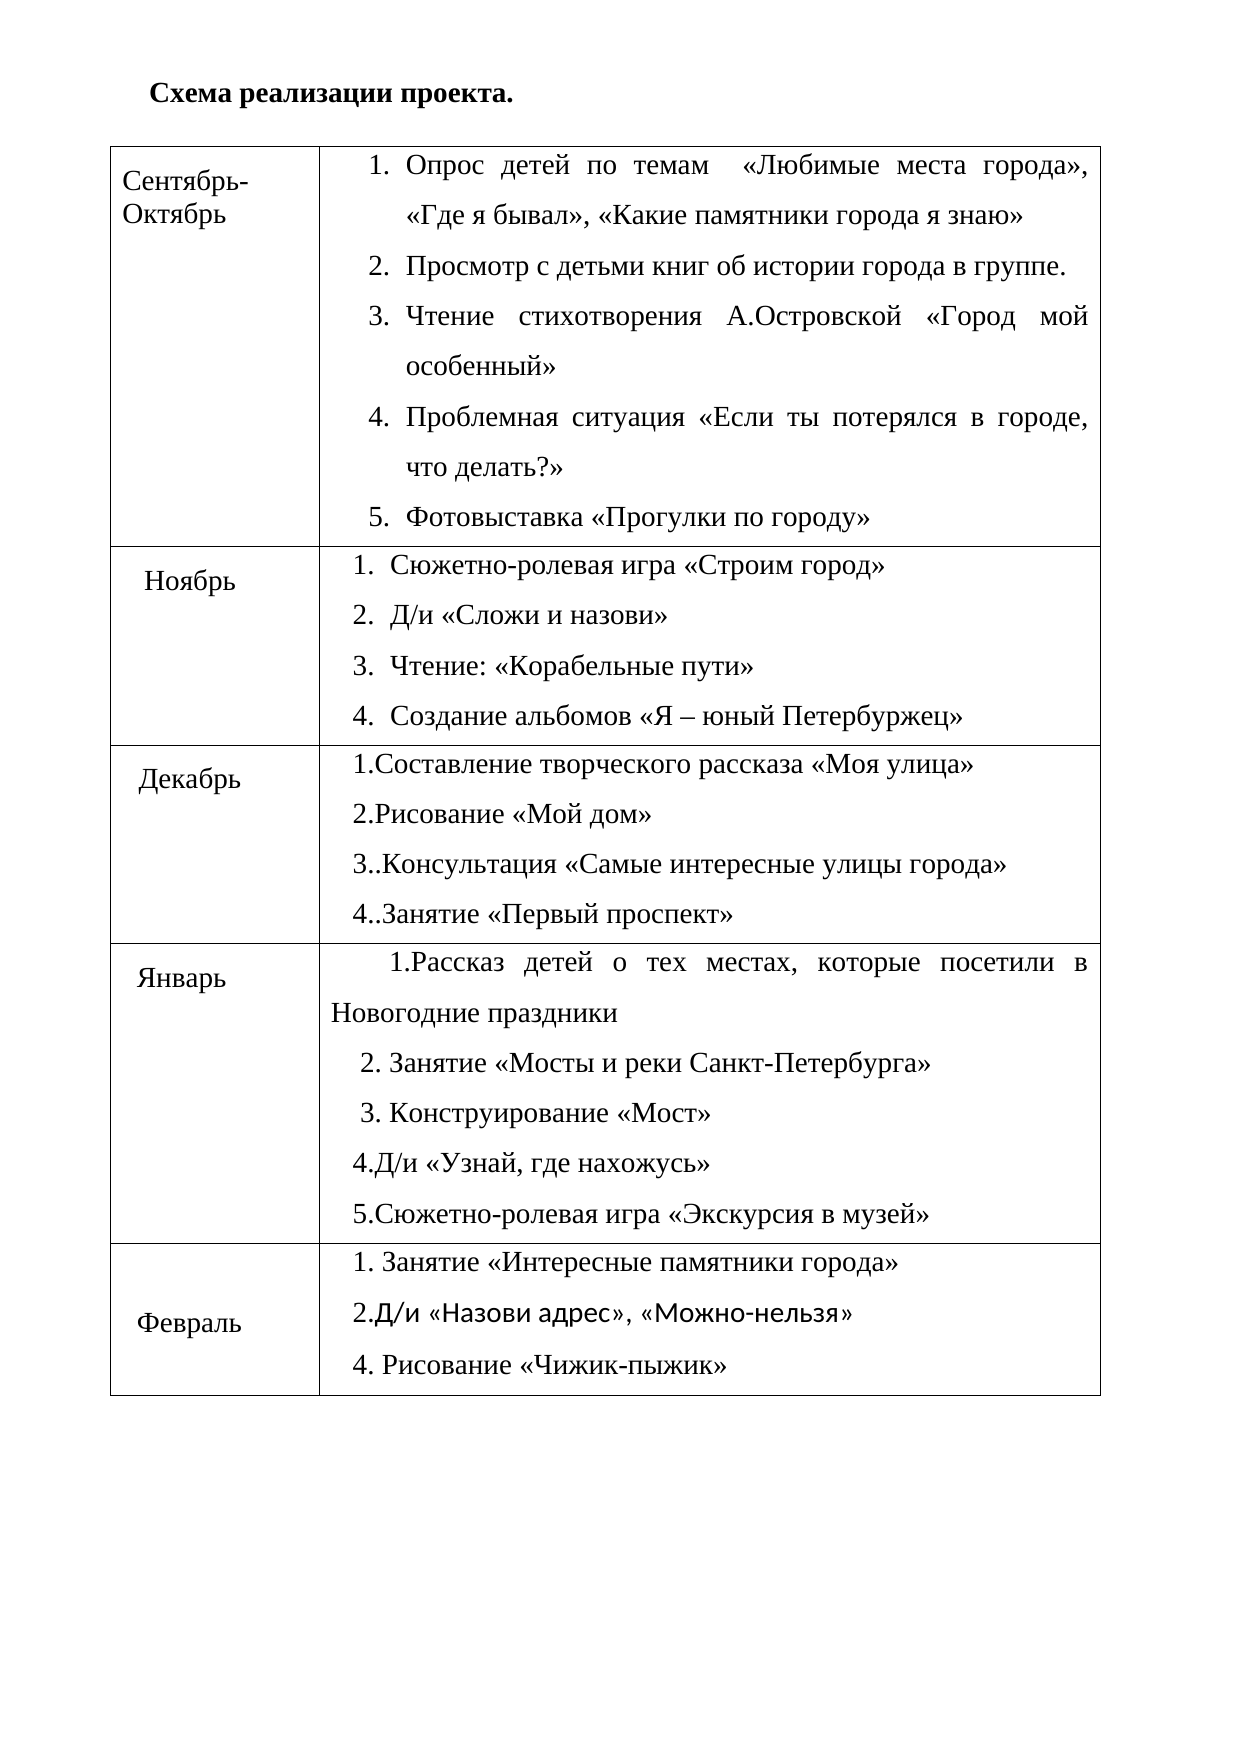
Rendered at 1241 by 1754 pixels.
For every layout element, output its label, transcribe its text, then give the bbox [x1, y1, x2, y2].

table_cell Январь [111, 944, 319, 1243]
table_cell Сюжетно-ролевая игра «Строим город» Д/и «Сложи и назови» Чтение: «Корабельные пути» Создание альбомов «Я – юный Петербуржец» [320, 547, 1100, 745]
table_header Сентябрь- Октябрь [111, 147, 319, 546]
table_cell Декабрь [111, 746, 319, 943]
table_header Опрос детей по темам «Любимые места города», «Где я бывал», «Какие памятники города я знаю» Просмотр с детьми книг об истории города в группе. Чтение стихотворения А.Островской «Город мой особенный» Проблемная ситуация «Если ты потерялся в городе, что делать?» Фотовыставка «Прогулки по городу» [320, 147, 1100, 546]
table_cell 1.Составление творческого рассказа «Моя улица» 2.Рисование «Мой дом» 3..Консультация «Самые интересные улицы города» 4..Занятие «Первый проспект» [320, 746, 1100, 943]
table_cell 1.Рассказ детей о тех местах, которые посетили в Новогодние праздники 2. Занятие «Мосты и реки Санкт-Петербурга» 3. Конструирование «Мост» 4.Д/и «Узнай, где нахожусь» 5.Сюжетно-ролевая игра «Экскурсия в музей» [320, 944, 1100, 1243]
text Схема реализации проекта. [149, 75, 1165, 108]
table_cell Ноябрь [111, 547, 319, 745]
table_cell Февраль [111, 1244, 319, 1395]
table_cell 1. Занятие «Интересные памятники города» 2.Д/и «Назови адрес», «Можно-нельзя» 4. Рисование «Чижик-пыжик» [320, 1244, 1100, 1395]
